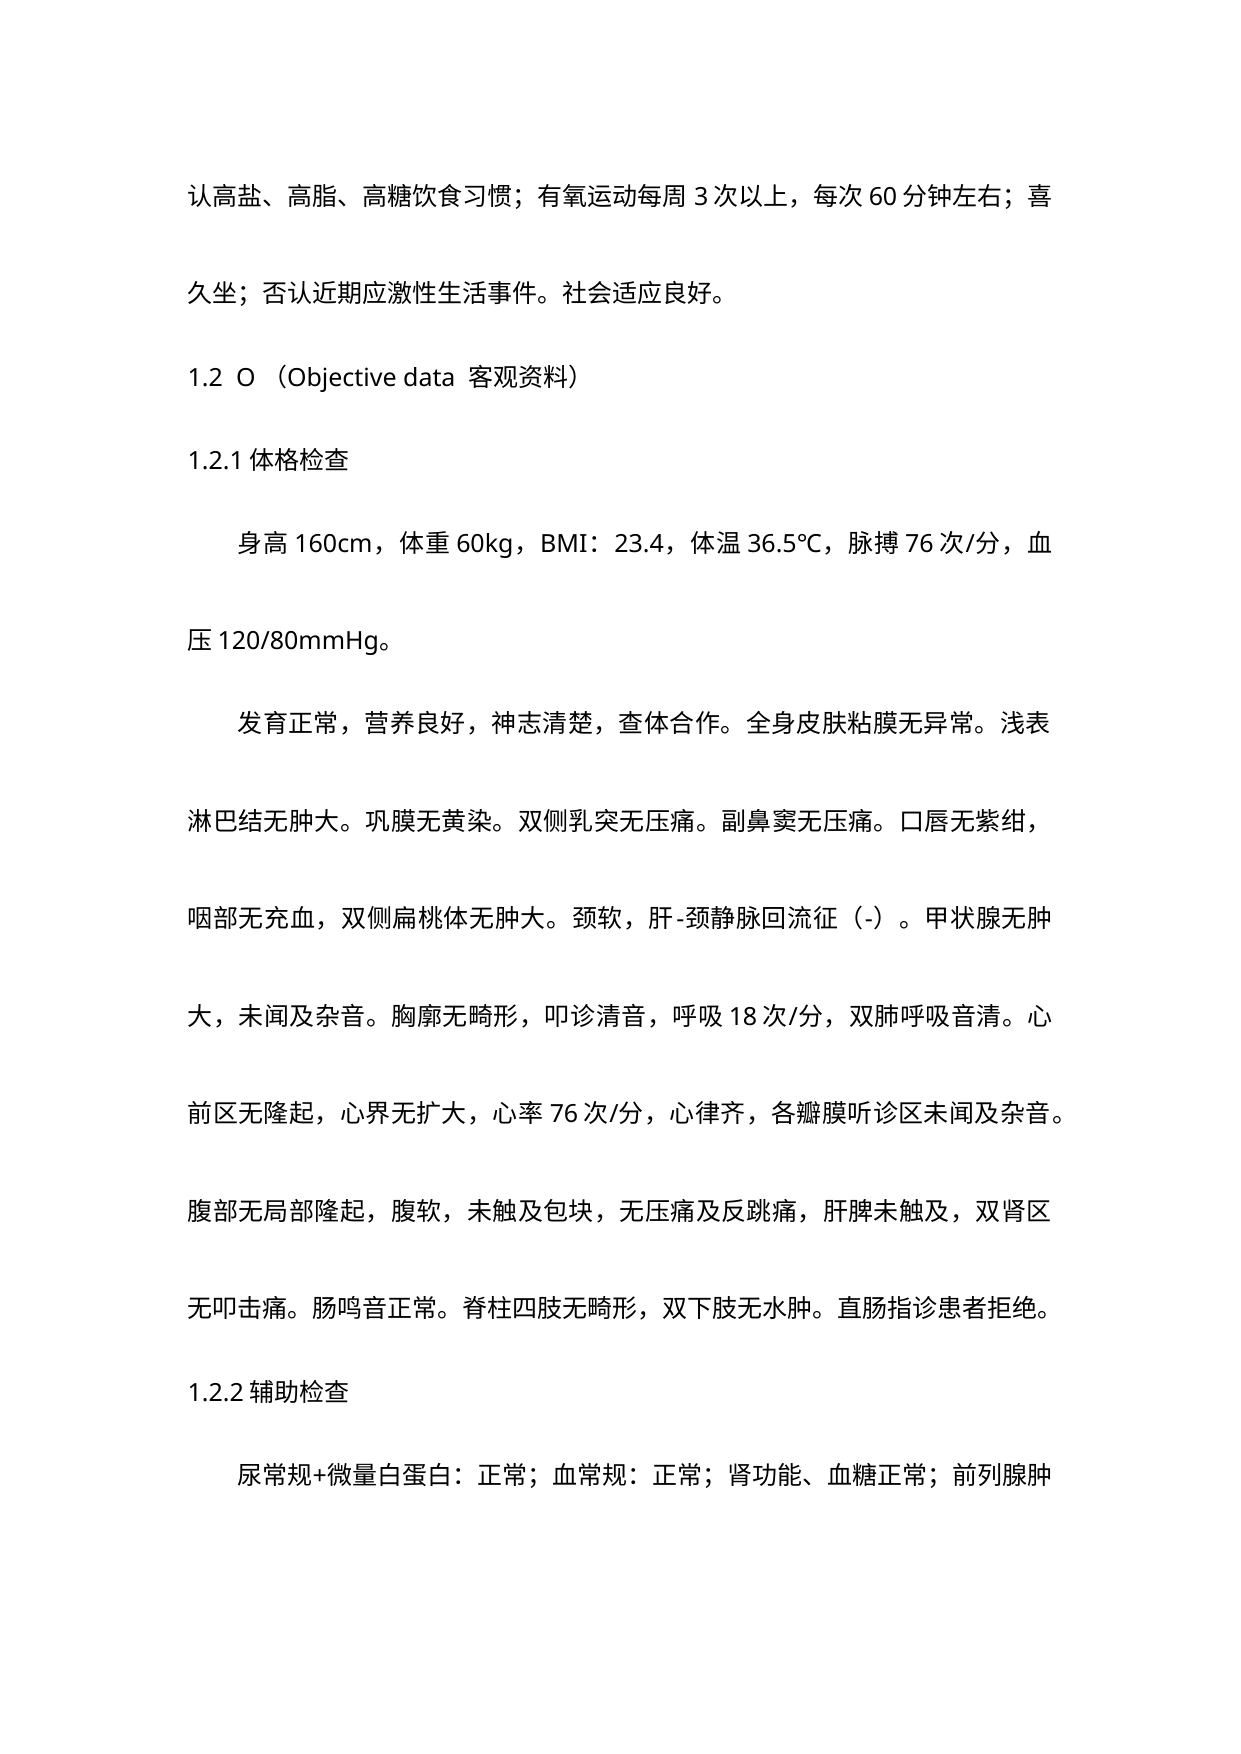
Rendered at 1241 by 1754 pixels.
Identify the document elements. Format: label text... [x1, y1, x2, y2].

text 身高160cm，体重60kg，BMI：23.4，体温36.5℃，脉搏76次/分，血压120/80mmHg。 [187, 509, 1053, 671]
text 1.2.1体格检查 [187, 426, 1053, 491]
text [187, 1441, 1053, 1506]
list O （Objective data 客观资料） [187, 343, 1053, 408]
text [187, 162, 1053, 324]
text 发育正常，营养良好，神志清楚，查体合作。全身皮肤粘膜无异常。浅表淋巴结无肿大。巩膜无黄染。双侧乳突无压痛。副鼻窦无压痛。口唇无紫绀，咽部无充血，双侧扁桃体无肿大。颈软，肝-颈静脉回流征（-）。甲状腺无肿大，未闻及杂音。胸廓无畸形，叩诊清音，呼吸18次/分，双肺呼吸音清。心前区无隆起，心界无扩大，心率76次/分，心律齐，各瓣膜听诊区未闻及杂音。腹部无局部隆起，腹软，未触及包块，无压痛及反跳痛，肝脾未触及，双肾区无叩击痛。肠鸣音正常。脊柱四肢无畸形，双下肢无水肿。直肠指诊患者拒绝。 [187, 689, 1053, 1339]
text 1.2.2辅助检查 [187, 1358, 1053, 1423]
